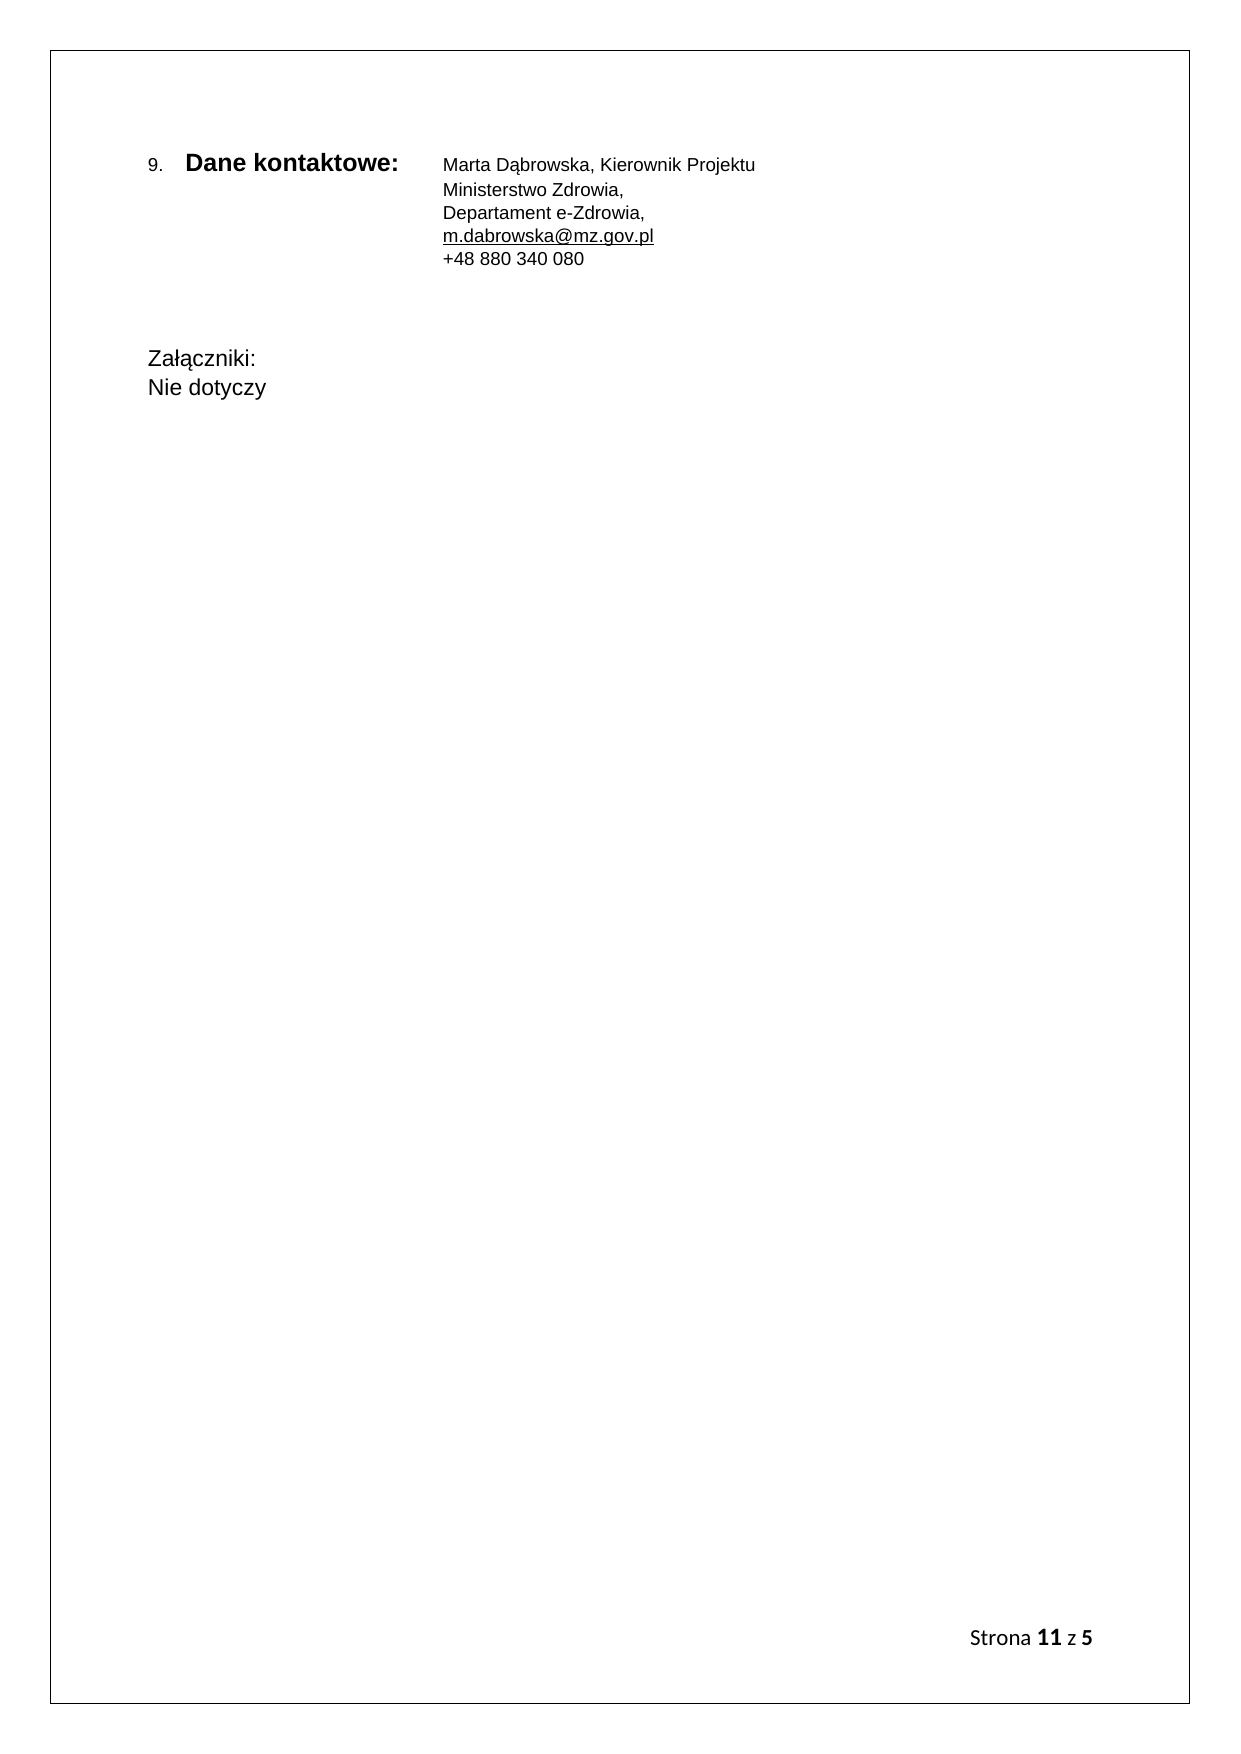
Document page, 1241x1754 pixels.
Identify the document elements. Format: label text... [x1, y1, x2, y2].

list Departament e-Zdrowia, [370, 202, 1093, 223]
text Nie dotyczy [148, 373, 1093, 400]
list Ministerstwo Zdrowia, [406, 178, 1093, 200]
text Załączniki: [148, 345, 1093, 371]
list m.dabrowska@mz.gov.pl [406, 225, 1093, 247]
list Dane kontaktowe: Marta Dąbrowska, Kierownik Projektu [148, 147, 1093, 176]
list +48 880 340 080 [406, 248, 1093, 270]
